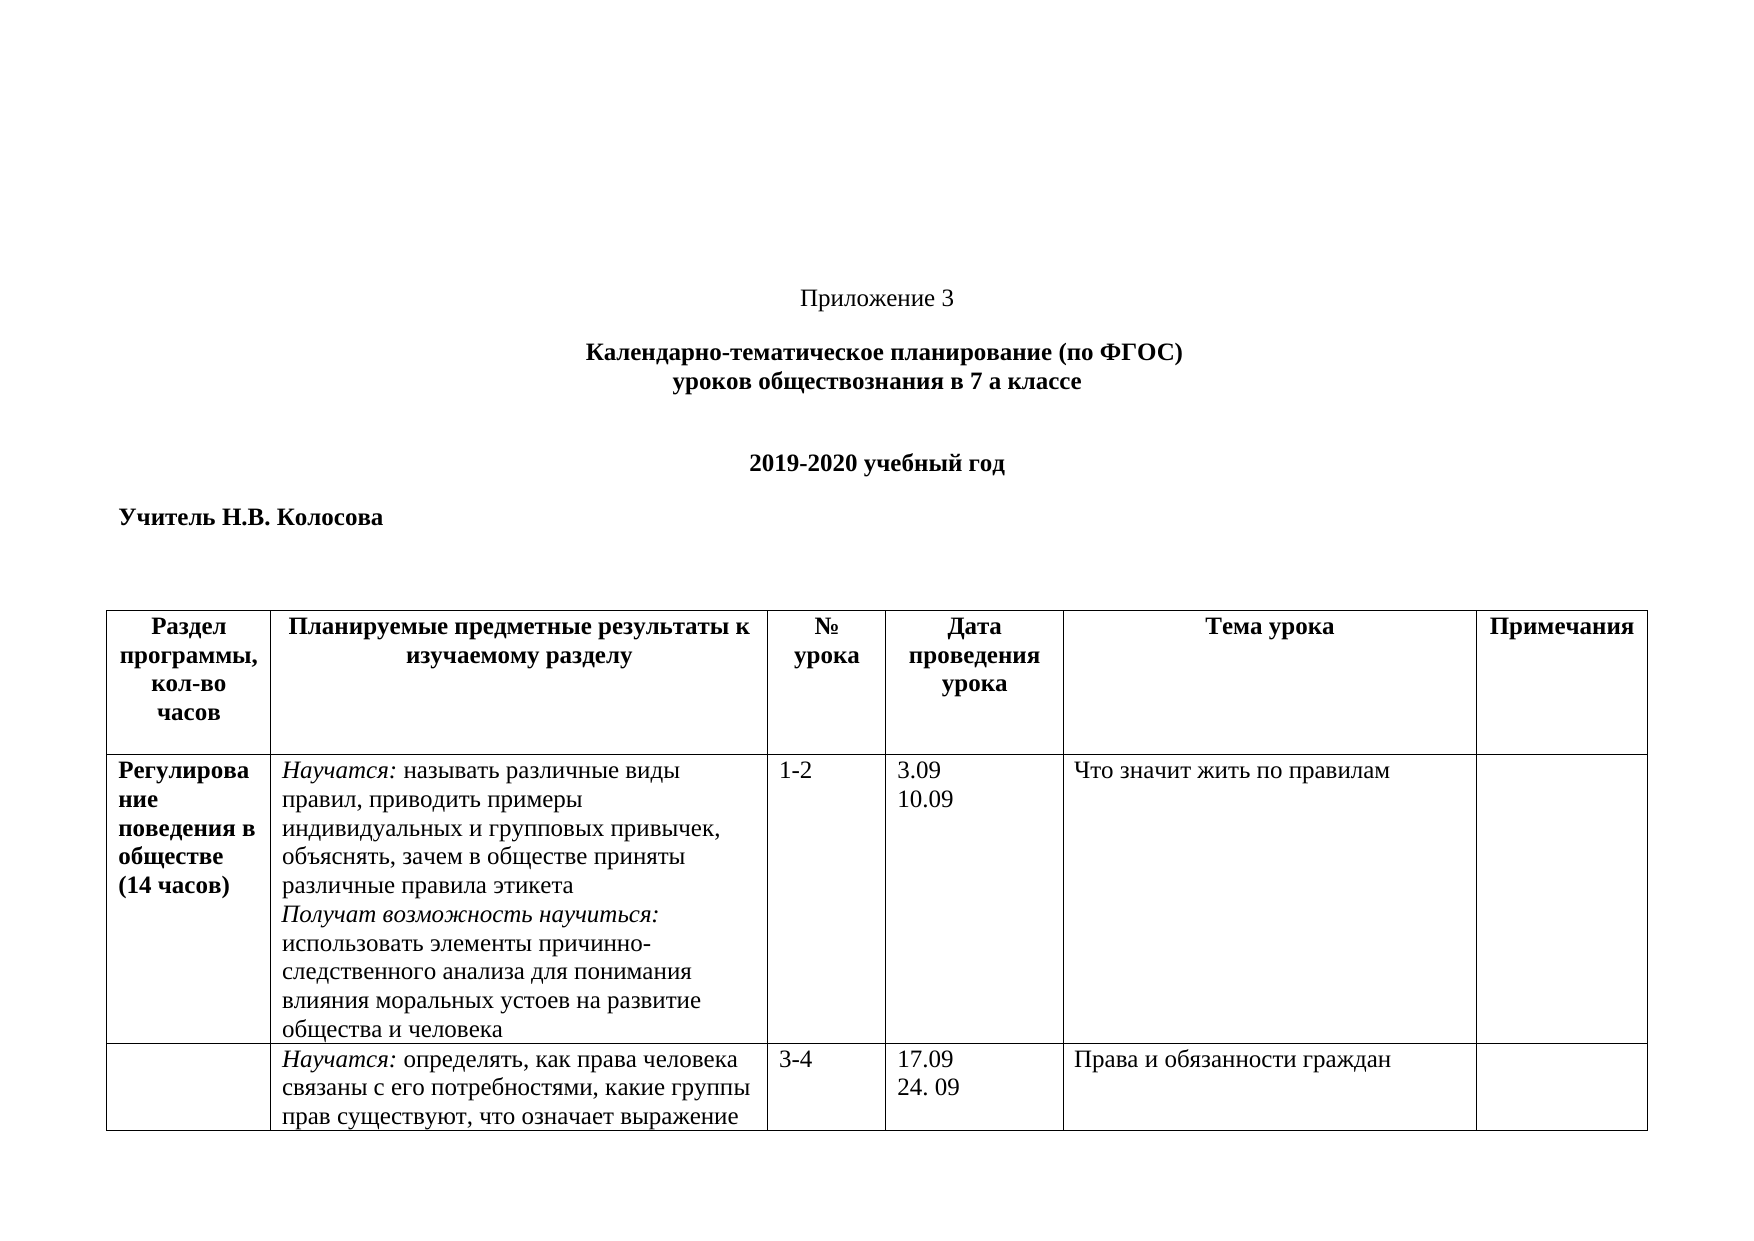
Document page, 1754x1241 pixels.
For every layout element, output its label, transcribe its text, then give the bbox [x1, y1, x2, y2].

text уроков обществознания в 7 а классе [118, 366, 1636, 394]
text Учитель Н.В. Колосова [118, 502, 1636, 531]
table_cell 17.09 24. 09 [886, 1044, 1063, 1130]
text Календарно-тематическое планирование (по ФГОС) [133, 337, 1636, 366]
table_cell 1-2 [768, 755, 885, 1043]
table_header Примечания [1477, 611, 1647, 754]
table_cell Что значит жить по правилам [1064, 755, 1476, 1043]
table_header Планируемые предметные результаты к изучаемому разделу [271, 611, 767, 754]
table_header Дата проведения урока [886, 611, 1063, 754]
text 2019-2020 учебный год [118, 448, 1636, 477]
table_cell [271, 1044, 767, 1130]
table_header Раздел программы, кол-во часов [107, 611, 270, 754]
table_cell 3-4 [768, 1044, 885, 1130]
text Приложение 3 [118, 283, 1636, 312]
table_cell 3.09 10.09 [886, 755, 1063, 1043]
table_cell [1477, 1044, 1647, 1130]
table_header Тема урока [1064, 611, 1476, 754]
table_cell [1064, 1044, 1476, 1130]
table_cell [107, 1044, 270, 1130]
table_cell [1477, 755, 1647, 1043]
table_cell Научатся: называть различные виды правил, приводить примеры индивидуальных и групповых привычек, объяснять, зачем в обществе приняты различные правила этикета Получат возможность научиться: использовать элементы причинно-следственного анализа для понимания влияния моральных устоев на развитие общества и человека [271, 755, 767, 1043]
table_header № урока [768, 611, 885, 754]
table_cell Регулирование поведения в обществе (14 часов) [107, 755, 270, 1043]
